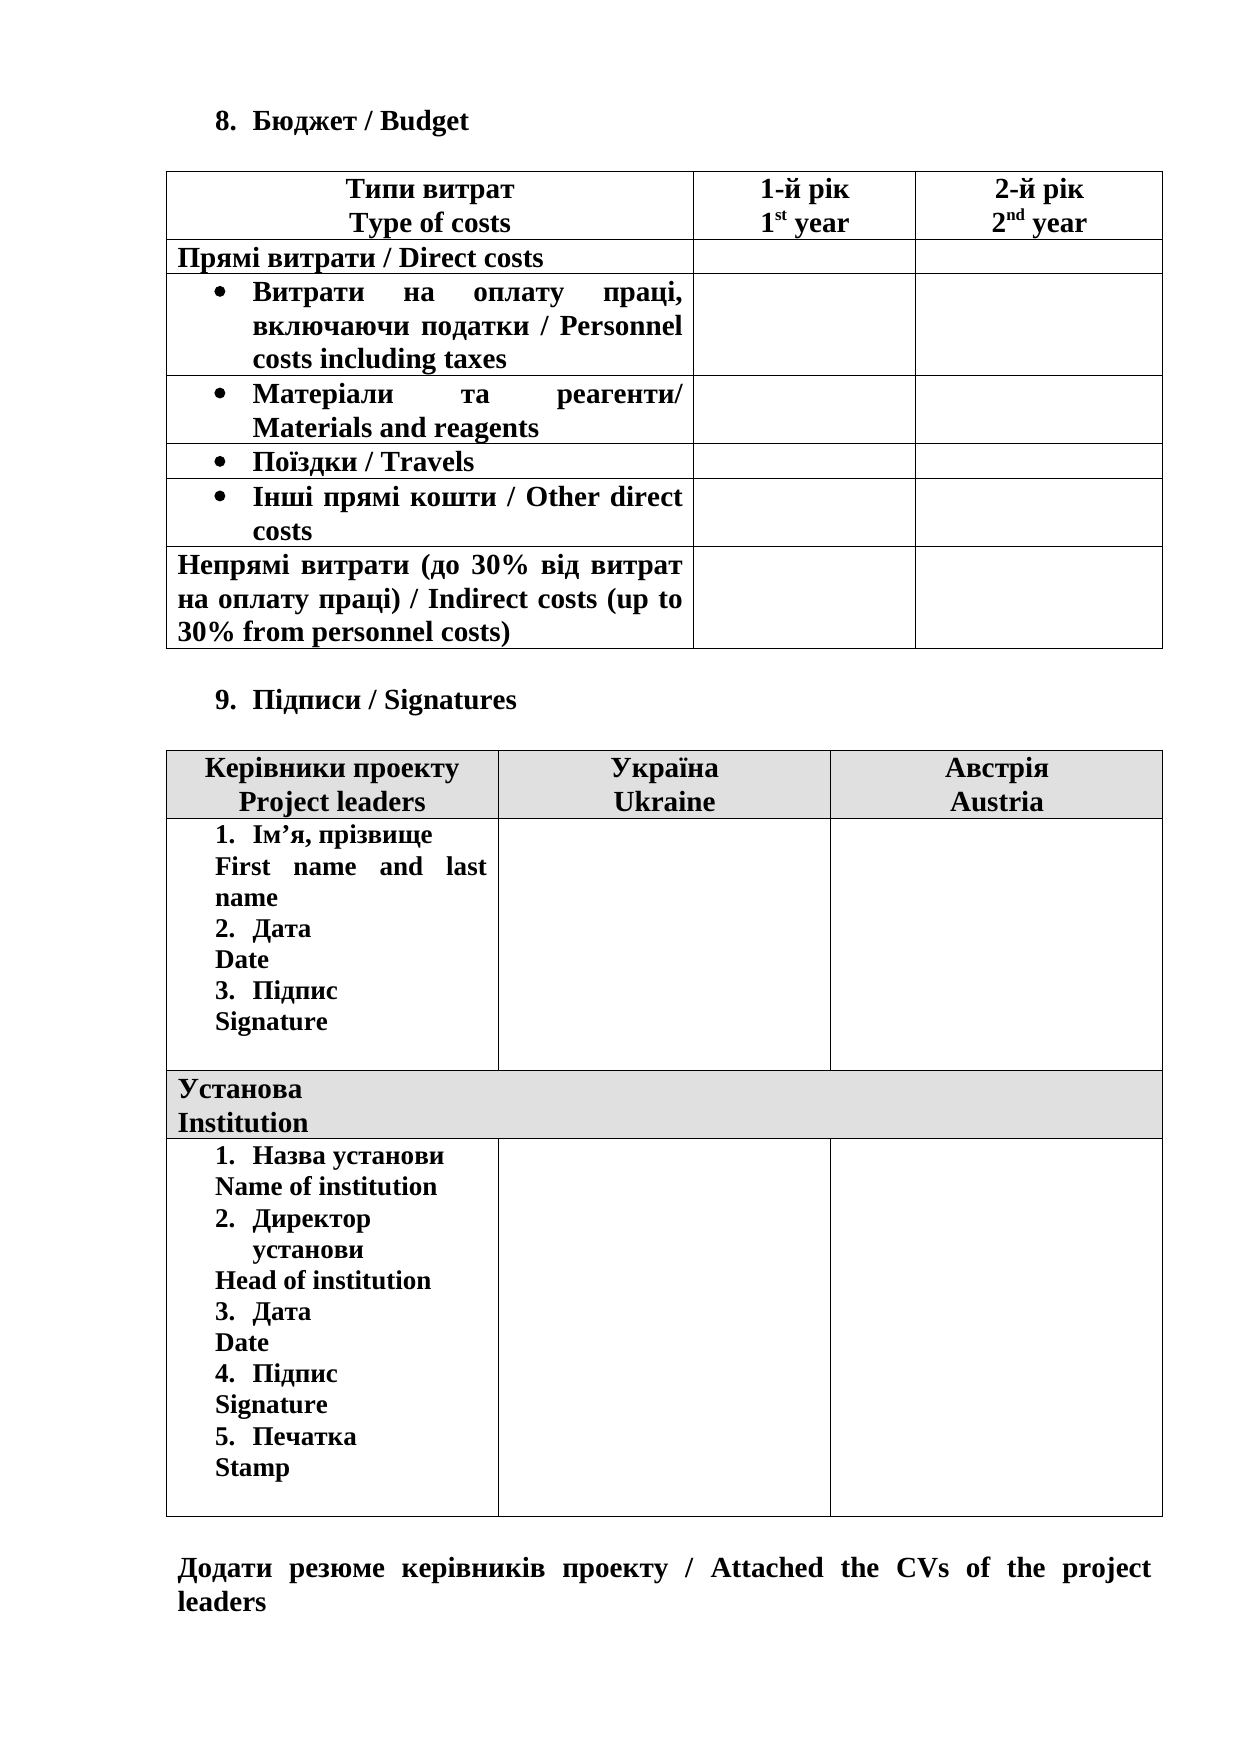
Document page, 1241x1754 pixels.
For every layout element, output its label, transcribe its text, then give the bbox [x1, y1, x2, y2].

table_cell [831, 1139, 1162, 1516]
table_cell [916, 240, 1162, 273]
table_cell [694, 547, 915, 648]
table_cell [831, 819, 1162, 1070]
table_header 2-й рік 2nd year [916, 172, 1162, 239]
table_header Австрія Austria [831, 751, 1162, 818]
table_cell [694, 274, 915, 375]
table_cell Витрати на оплату праці, включаючи податки / Personnel costs including taxes [167, 274, 693, 375]
table_cell [694, 376, 915, 443]
table_cell [694, 479, 915, 546]
table_cell [916, 479, 1162, 546]
table_cell [694, 444, 915, 478]
table_cell Непрямі витрати (до 30% від витрат на оплату праці) / Indirect costs (up to 30% from personnel costs) [167, 547, 693, 648]
table_header 1-й рік 1st year [694, 172, 915, 239]
table_cell Поїздки / Travels [167, 444, 693, 478]
table_header Типи витрат Type of costs [167, 172, 693, 239]
table_header Україна [499, 751, 830, 818]
table_cell Ім’я, прізвище First name and last name Дата Date Підпис Signature [167, 819, 498, 1070]
table_cell Установа Institution [167, 1071, 1162, 1138]
list Бюджет / Budget [215, 103, 1152, 137]
table_cell Інші прямі кошти / Other direct costs [167, 479, 693, 546]
table_cell [916, 444, 1162, 478]
list Підписи / Signatures [215, 682, 1152, 716]
table_cell Матеріали та реагенти/ Materials and reagents [167, 376, 693, 443]
table_cell [499, 819, 830, 1070]
table_cell [916, 274, 1162, 375]
table_header Керівники проекту Project leaders [167, 751, 498, 818]
table_cell Назва установи Name of institution Директор установи Head of institution Дата Date Підпис Signature Печатка Stamp [167, 1139, 498, 1516]
table_cell [694, 240, 915, 273]
table_cell [499, 1139, 830, 1516]
text Додати резюме керівників проекту / Attached the CVs of the project leaders [177, 1550, 1152, 1617]
table_cell Прямі витрати / Direct costs [167, 240, 693, 273]
table_cell [916, 547, 1162, 648]
table_cell [916, 376, 1162, 443]
